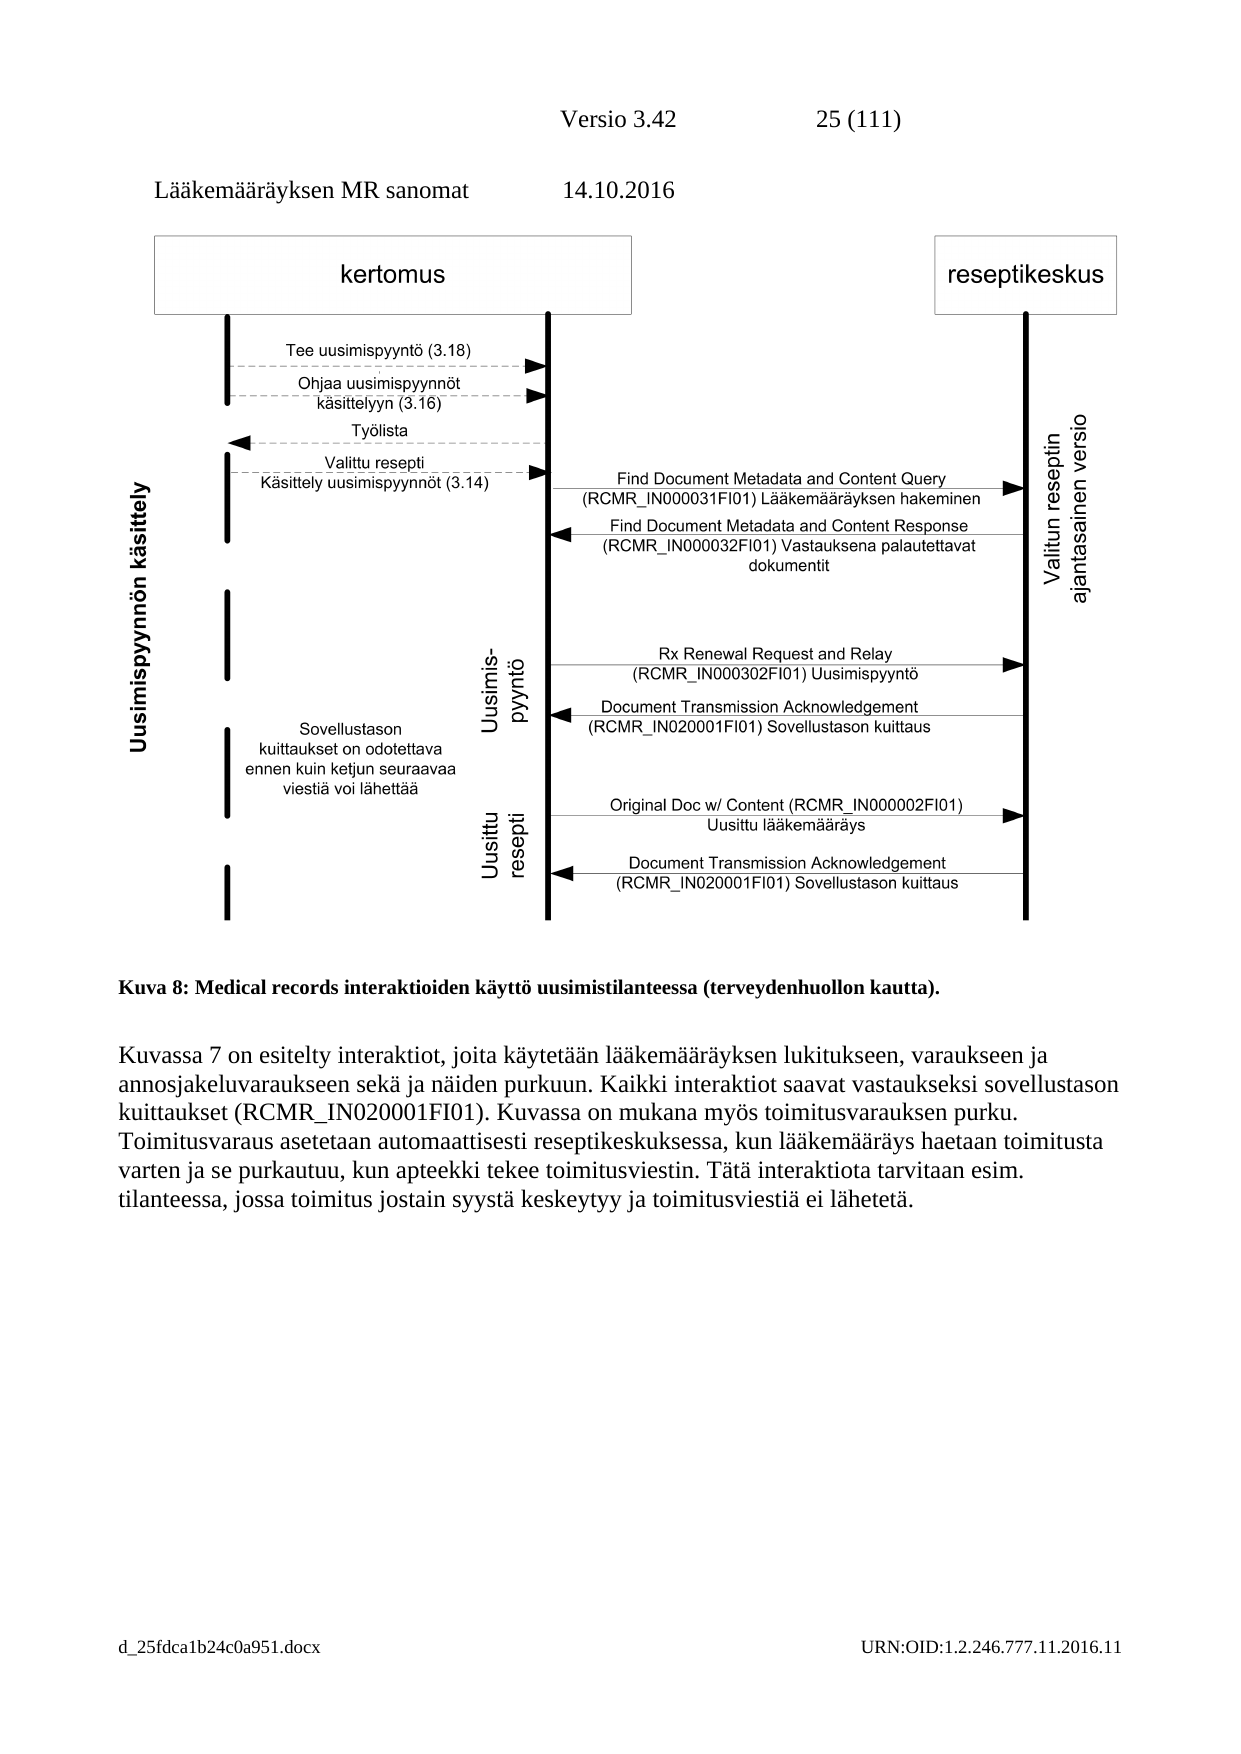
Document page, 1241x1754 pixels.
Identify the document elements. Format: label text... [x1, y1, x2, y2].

picture [118, 233, 1122, 934]
text Kuva 8: Medical records interaktioiden käyttö uusimistilanteessa (terveydenhuollon kautta). [118, 975, 1122, 999]
text Kuvassa 7 on esitelty interaktiot, joita käytetään lääkemääräyksen lukitukseen, varaukseen ja annosjakeluvaraukseen sekä ja näiden purkuun. Kaikki interaktiot saavat vastaukseksi sovellustason kuittaukset (RCMR_IN020001FI01). Kuvassa on mukana myös toimitusvarauksen purku. Toimitusvaraus asetetaan automaattisesti reseptikeskuksessa, kun lääkemääräys haetaan toimitusta varten ja se purkautuu, kun apteekki tekee toimitusviestin. Tätä interaktiota tarvitaan esim. tilanteessa, jossa toimitus jostain syystä keskeytyy ja toimitusviestiä ei lähetetä. [118, 1040, 1122, 1212]
